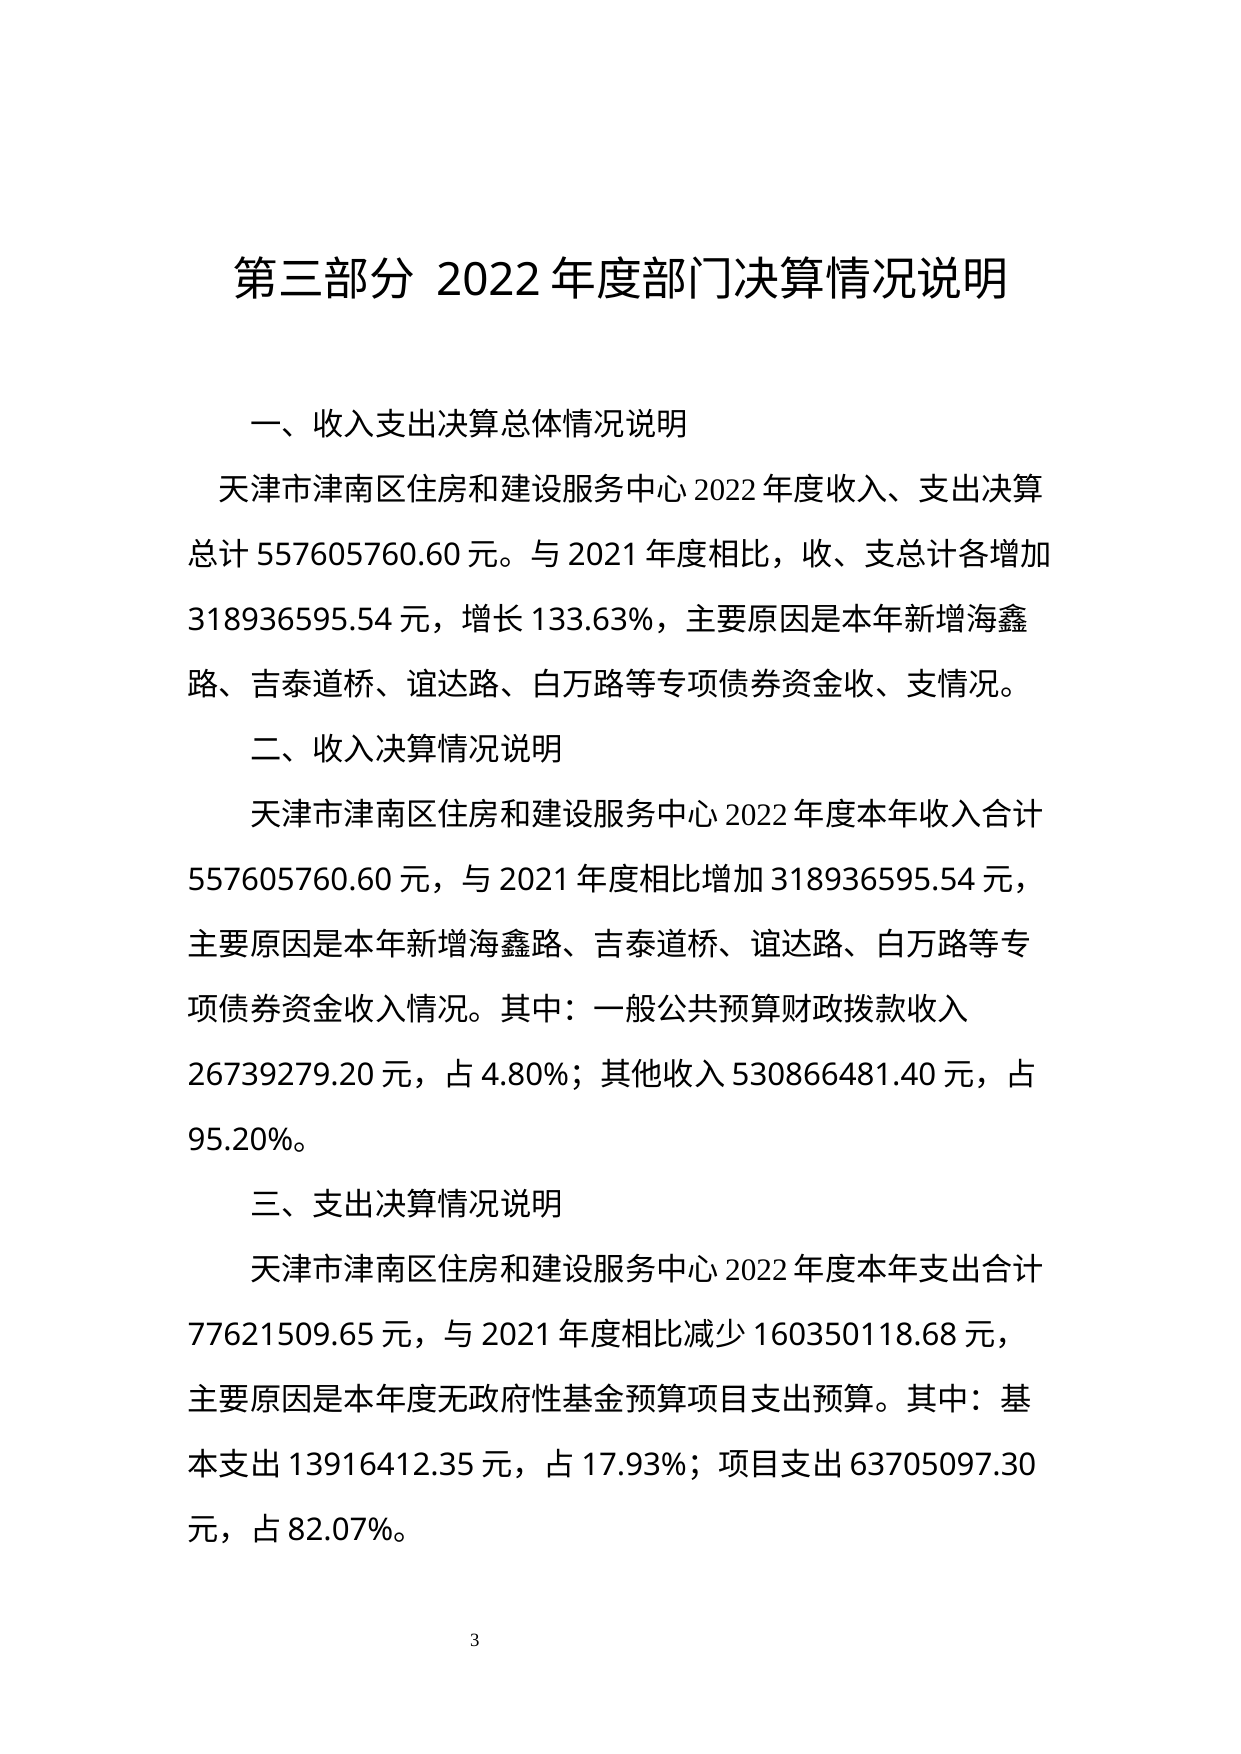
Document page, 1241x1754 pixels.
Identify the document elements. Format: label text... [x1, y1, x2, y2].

subtitle 一、收入支出决算总体情况说明 [187, 389, 1053, 454]
subtitle 三、支出决算情况说明 [187, 1169, 1053, 1234]
text 天津市津南区住房和建设服务中心2022年度本年支出合计77621509.65元，与2021年度相比减少160350118.68元，主要原因是本年度无政府性基金预算项目支出预算。其中：基本支出13916412.35元，占17.93%；项目支出63705097.30元，占82.07%。 [187, 1234, 1053, 1559]
subtitle 二、收入决算情况说明 [187, 714, 1053, 779]
text 天津市津南区住房和建设服务中心2022年度收入、支出决算总计557605760.60元。与2021年度相比，收、支总计各增加318936595.54元，增长133.63%，主要原因是本年新增海鑫路、吉泰道桥、谊达路、白万路等专项债券资金收、支情况。 [187, 454, 1053, 714]
text 天津市津南区住房和建设服务中心2022年度本年收入合计557605760.60元，与2021年度相比增加318936595.54元，主要原因是本年新增海鑫路、吉泰道桥、谊达路、白万路等专项债券资金收入情况。其中：一般公共预算财政拨款收入26739279.20元，占4.80%；其他收入530866481.40元，占95.20%。 [187, 779, 1053, 1169]
subtitle 第三部分 2022年度部门决算情况说明 [187, 227, 1053, 324]
